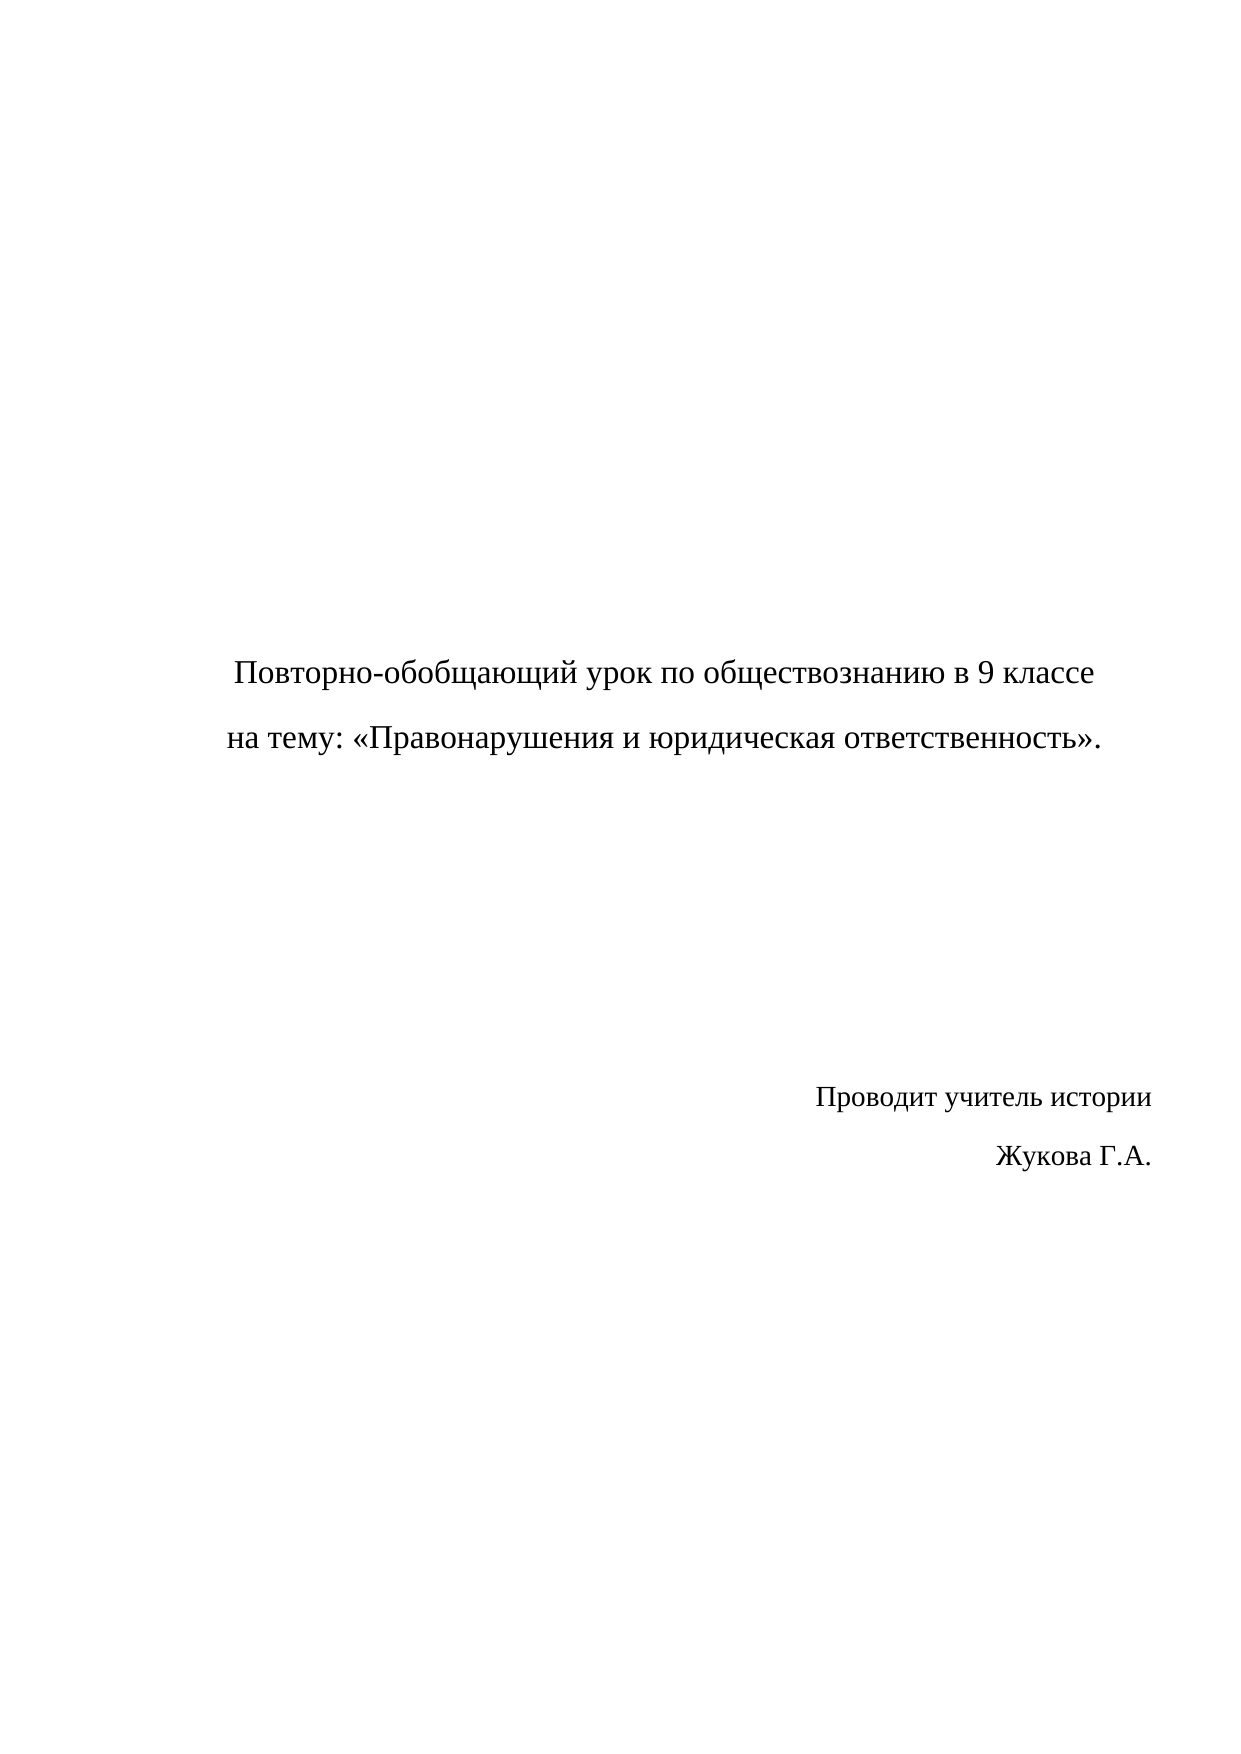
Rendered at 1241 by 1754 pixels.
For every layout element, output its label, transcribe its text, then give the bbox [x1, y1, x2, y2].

text Проводит учитель истории [177, 1079, 1152, 1113]
text на тему: «Правонарушения и юридическая ответственность». [177, 717, 1152, 756]
text Жукова Г.А. [177, 1138, 1152, 1172]
text Повторно-обобщающий урок по обществознанию в 9 классе [177, 652, 1152, 691]
